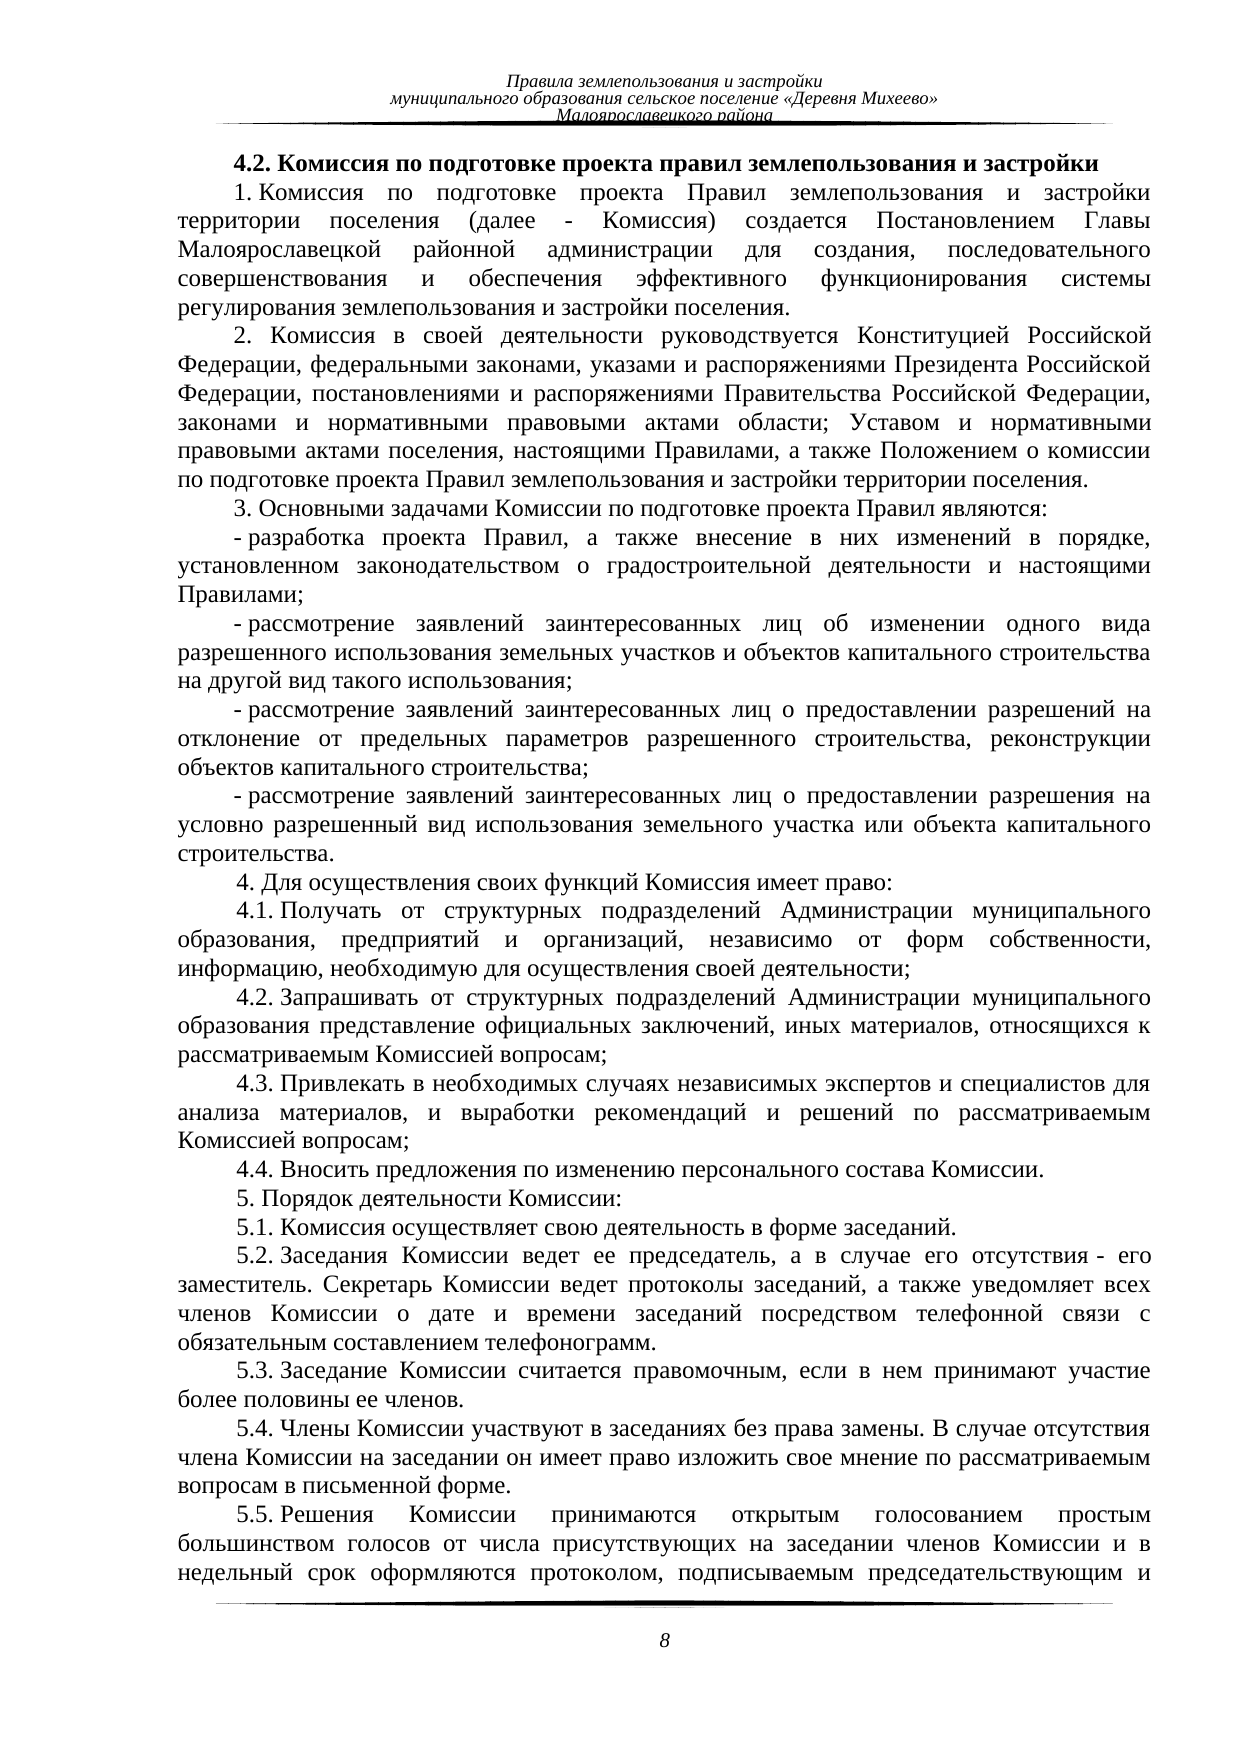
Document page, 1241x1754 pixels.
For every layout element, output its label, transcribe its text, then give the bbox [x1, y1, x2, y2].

text - рассмотрение заявлений заинтересованных лиц об изменении одного вида разрешенного использования земельных участков и объектов капитального строительства на другой вид такого использования; [177, 608, 1152, 694]
text - рассмотрение заявлений заинтересованных лиц о предоставлении разрешения на условно разрешенный вид использования земельного участка или объекта капитального строительства. [177, 780, 1152, 867]
text 5.1. Комиссия осуществляет свою деятельность в форме заседаний. [177, 1212, 1152, 1240]
text 5.2. Заседания Комиссии ведет ее председатель, а в случае его отсутствия - его заместитель. Секретарь Комиссии ведет протоколы заседаний, а также уведомляет всех членов Комиссии о дате и времени заседаний посредством телефонной связи с обязательным составлением телефонограмм. [177, 1240, 1152, 1355]
text 5.3. Заседание Комиссии считается правомочным, если в нем принимают участие более половины ее членов. [177, 1355, 1152, 1413]
text - разработка проекта Правил, а также внесение в них изменений в порядке, установленном законодательством о градостроительной деятельности и настоящими Правилами; [177, 522, 1152, 608]
text 4.2. Запрашивать от структурных подразделений Администрации муниципального образования представление официальных заключений, иных материалов, относящихся к рассматриваемым Комиссией вопросам; [177, 982, 1152, 1068]
text 1. Комиссия по подготовке проекта Правил землепользования и застройки территории поселения (далее - Комиссия) создается Постановлением Главы Малоярославецкой районной администрации для создания, последовательного совершенствования и обеспечения эффективного функционирования системы регулирования землепользования и застройки поселения. [177, 177, 1152, 320]
text 4.3. Привлекать в необходимых случаях независимых экспертов и специалистов для анализа материалов, и выработки рекомендаций и решений по рассматриваемым Комиссией вопросам; [177, 1068, 1152, 1154]
text 4.1. Получать от структурных подразделений Администрации муниципального образования, предприятий и организаций, независимо от форм собственности, информацию, необходимую для осуществления своей деятельности; [177, 895, 1152, 982]
text - рассмотрение заявлений заинтересованных лиц о предоставлении разрешений на отклонение от предельных параметров разрешенного строительства, реконструкции объектов капитального строительства; [177, 694, 1152, 780]
picture [215, 1600, 1113, 1608]
picture [215, 119, 1113, 128]
text 4.2. Комиссия по подготовке проекта правил землепользования и застройки [177, 148, 1152, 177]
text 3. Основными задачами Комиссии по подготовке проекта Правил являются: [177, 493, 1152, 522]
text 2. Комиссия в своей деятельности руководствуется Конституцией Российской Федерации, федеральными законами, указами и распоряжениями Президента Российской Федерации, постановлениями и распоряжениями Правительства Российской Федерации, законами и нормативными правовыми актами области; Уставом и нормативными правовыми актами поселения, настоящими Правилами, а также Положением о комиссии по подготовке проекта Правил землепользования и застройки территории поселения. [177, 320, 1152, 493]
text 5. Порядок деятельности Комиссии: [177, 1183, 1152, 1212]
text 5.4. Члены Комиссии участвуют в заседаниях без права замены. В случае отсутствия члена Комиссии на заседании он имеет право изложить свое мнение по рассматриваемым вопросам в письменной форме. [177, 1413, 1152, 1499]
text 4.4. Вносить предложения по изменению персонального состава Комиссии. [177, 1154, 1152, 1183]
text 4. Для осуществления своих функций Комиссия имеет право: [177, 867, 1152, 895]
